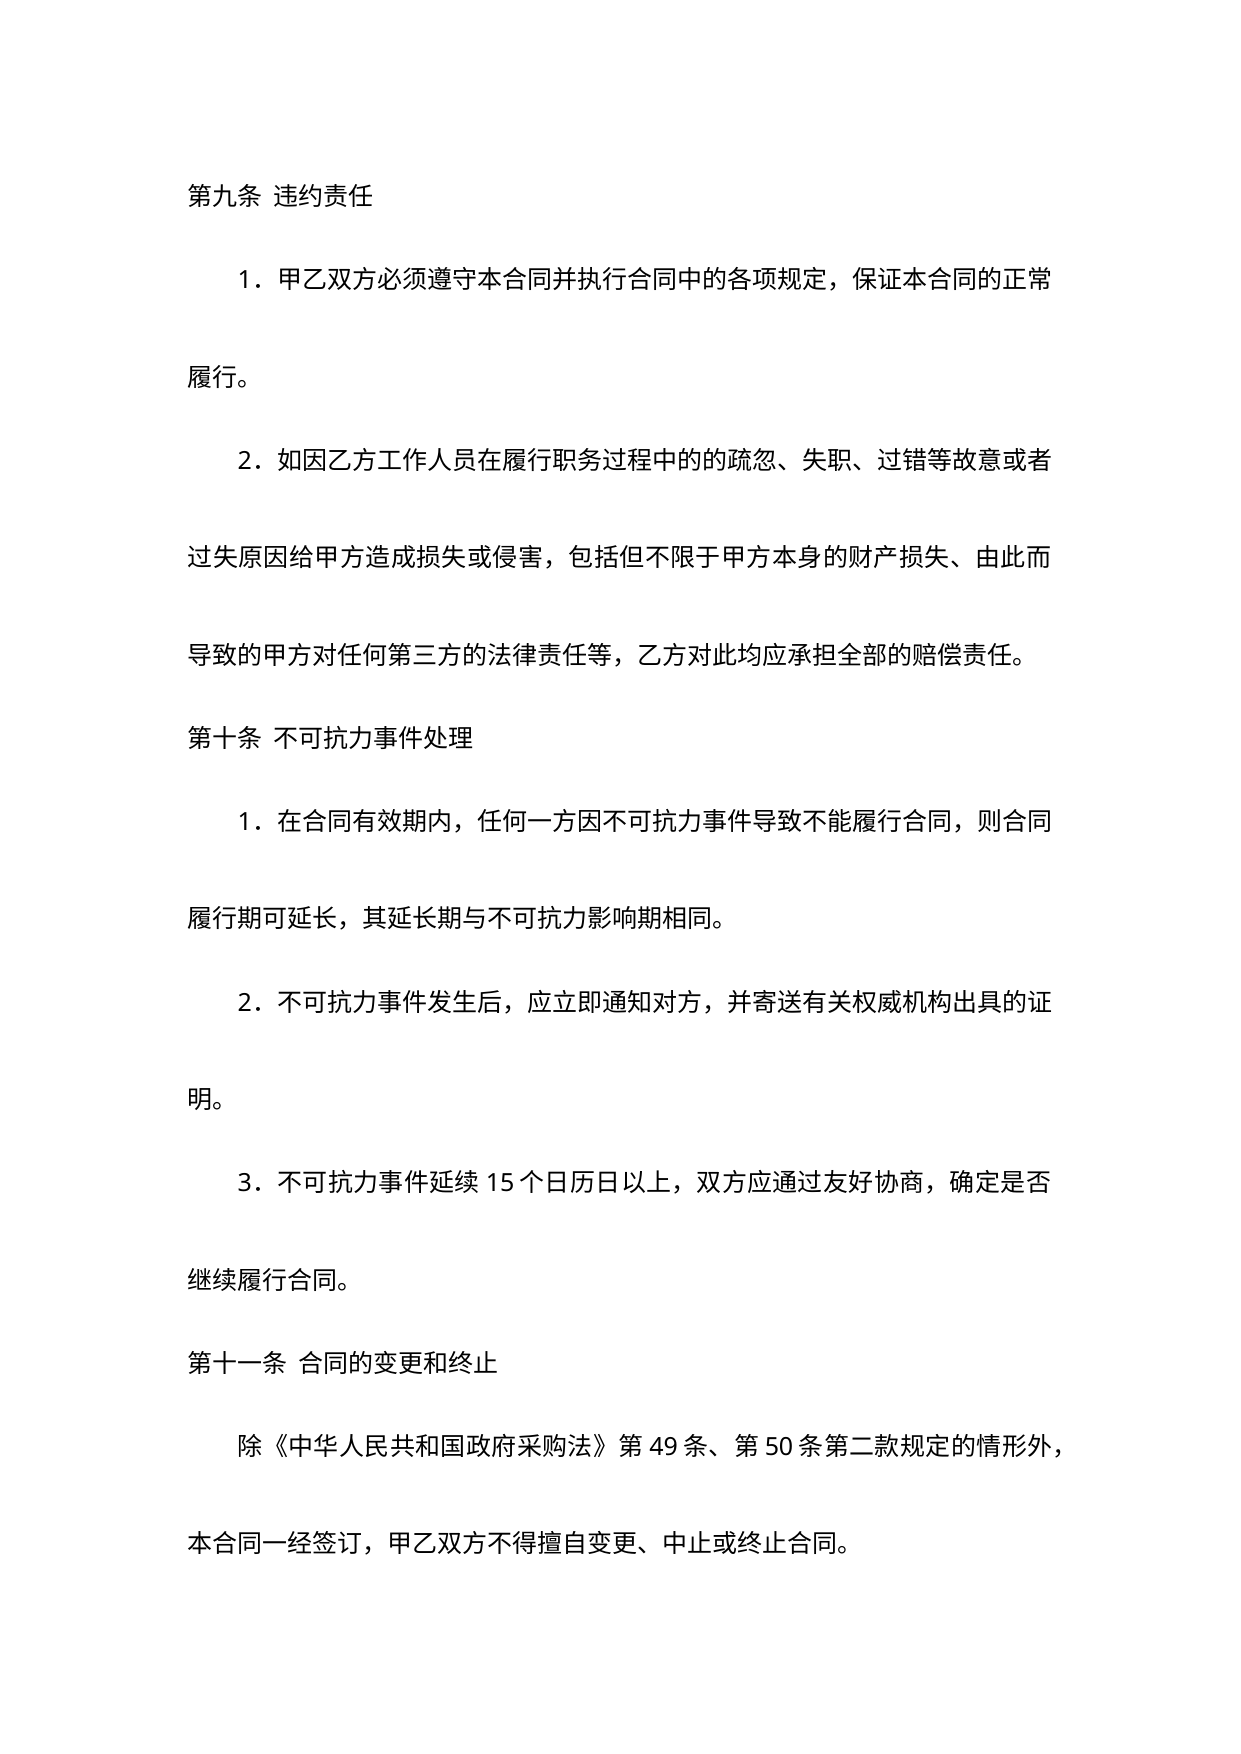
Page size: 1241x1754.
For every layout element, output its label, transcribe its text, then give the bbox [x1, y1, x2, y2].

text 1．甲乙双方必须遵守本合同并执行合同中的各项规定，保证本合同的正常履行。 [187, 245, 1053, 408]
text 第十条 不可抗力事件处理 [187, 704, 1053, 769]
text 2．不可抗力事件发生后，应立即通知对方，并寄送有关权威机构出具的证明。 [187, 968, 1053, 1130]
text 2．如因乙方工作人员在履行职务过程中的的疏忽、失职、过错等故意或者过失原因给甲方造成损失或侵害，包括但不限于甲方本身的财产损失、由此而导致的甲方对任何第三方的法律责任等，乙方对此均应承担全部的赔偿责任。 [187, 426, 1053, 686]
text 3．不可抗力事件延续15个日历日以上，双方应通过友好协商，确定是否继续履行合同。 [187, 1148, 1053, 1311]
text 第九条 违约责任 [187, 162, 1053, 227]
text 除《中华人民共和国政府采购法》第49条、第50条第二款规定的情形外，本合同一经签订，甲乙双方不得擅自变更、中止或终止合同。 [187, 1412, 1053, 1574]
text 1．在合同有效期内，任何一方因不可抗力事件导致不能履行合同，则合同履行期可延长，其延长期与不可抗力影响期相同。 [187, 787, 1053, 949]
text 第十一条 合同的变更和终止 [187, 1329, 1053, 1394]
